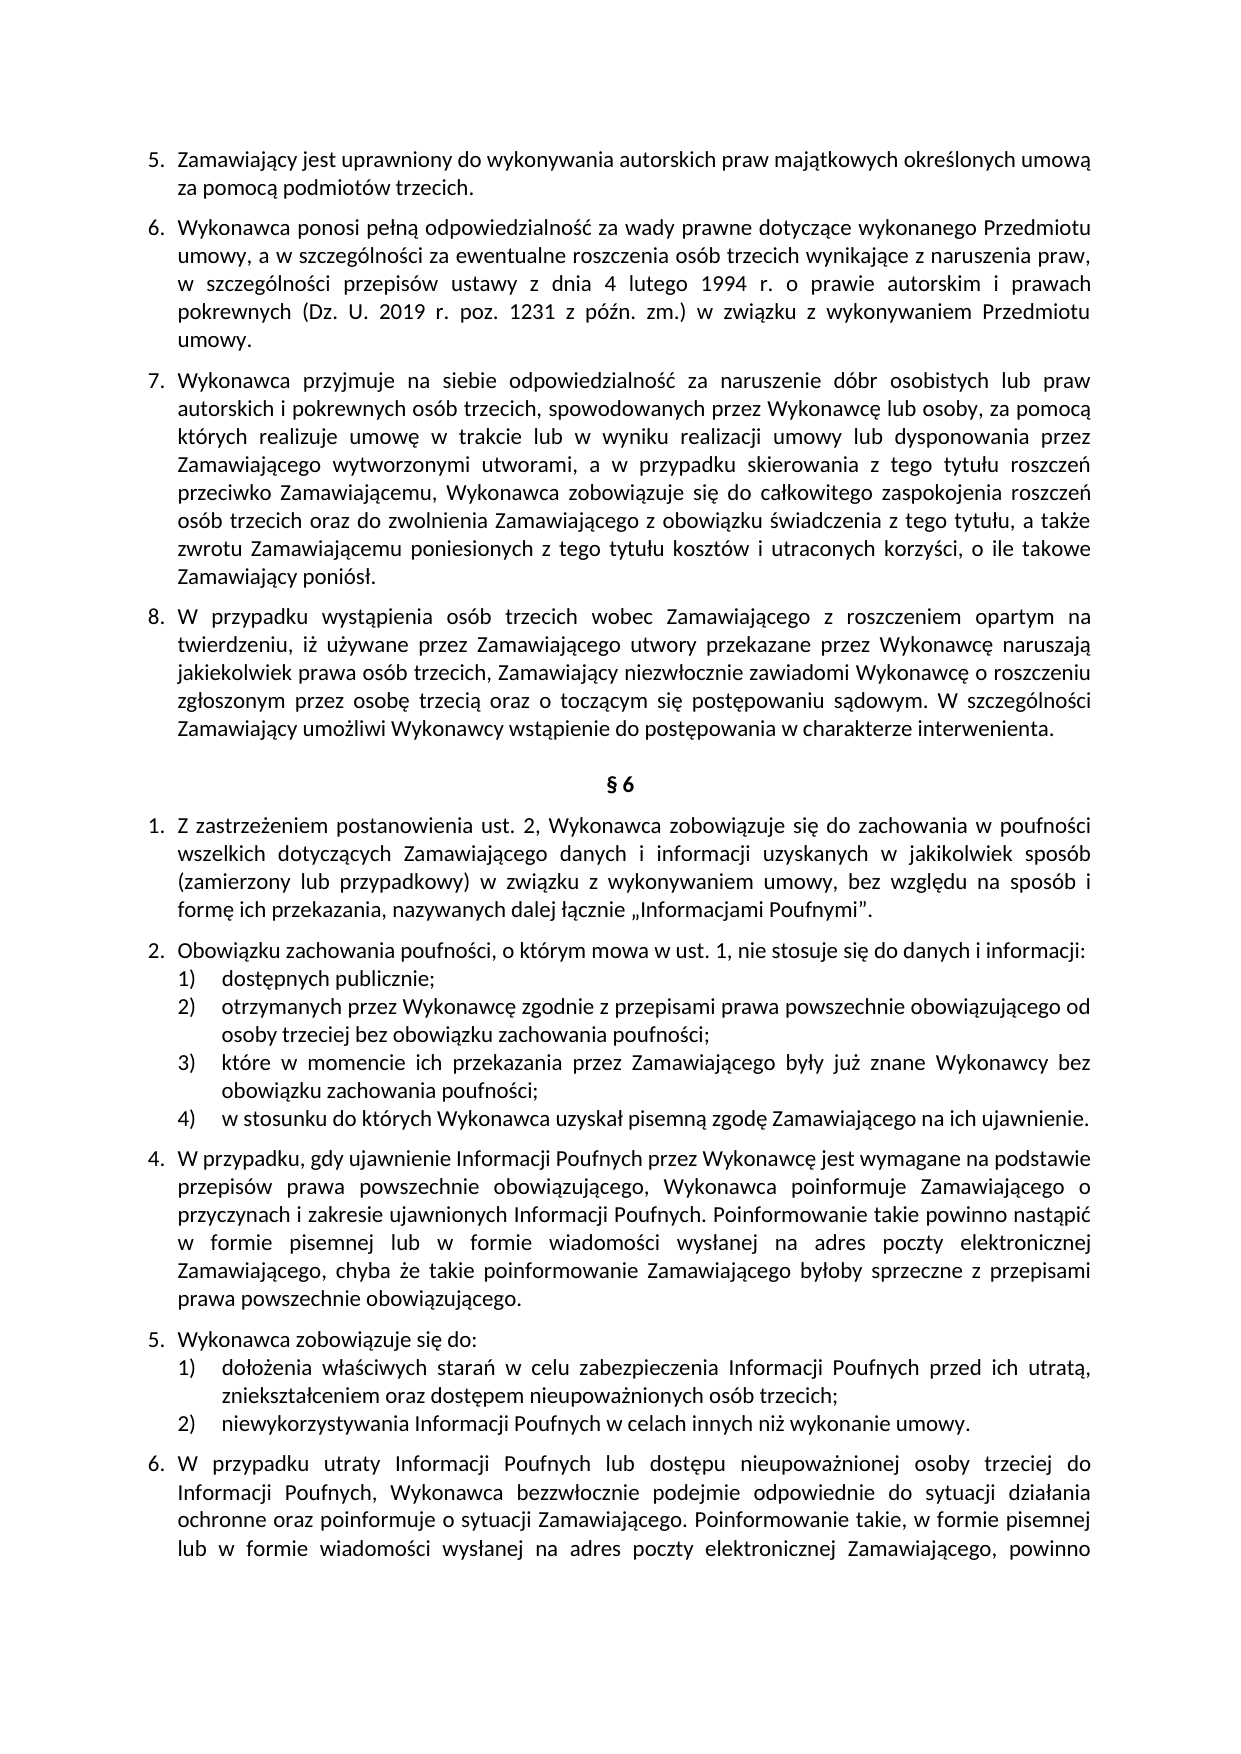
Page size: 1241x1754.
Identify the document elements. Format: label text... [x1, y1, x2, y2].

text 5. Wykonawca zobowiązuje się do: [148, 1325, 1093, 1353]
text 2) otrzymanych przez Wykonawcę zgodnie z przepisami prawa powszechnie obowiązującego od osoby trzeciej bez obowiązku zachowania poufności; [177, 992, 1093, 1048]
text § 6 [148, 771, 1093, 799]
text 1. Z zastrzeżeniem postanowienia ust. 2, Wykonawca zobowiązuje się do zachowania w poufności wszelkich dotyczących Zamawiającego danych i informacji uzyskanych w jakikolwiek sposób (zamierzony lub przypadkowy) w związku z wykonywaniem umowy, bez względu na sposób i formę ich przekazania, nazywanych dalej łącznie „Informacjami Poufnymi”. [148, 811, 1093, 923]
text 6. Wykonawca ponosi pełną odpowiedzialność za wady prawne dotyczące wykonanego Przedmiotu umowy, a w szczególności za ewentualne roszczenia osób trzecich wynikające z naruszenia praw, w szczególności przepisów ustawy z dnia 4 lutego 1994 r. o prawie autorskim i prawach pokrewnych (Dz. U. 2019 r. poz. 1231 z późn. zm.) w związku z wykonywaniem Przedmiotu umowy. [148, 213, 1093, 353]
text 1) dostępnych publicznie; [177, 964, 1093, 992]
text 2) niewykorzystywania Informacji Poufnych w celach innych niż wykonanie umowy. [177, 1409, 1093, 1437]
text 5. Zamawiający jest uprawniony do wykonywania autorskich praw majątkowych określonych umową za pomocą podmiotów trzecich. [148, 145, 1093, 201]
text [148, 1449, 1093, 1562]
text 3) które w momencie ich przekazania przez Zamawiającego były już znane Wykonawcy bez obowiązku zachowania poufności; [177, 1048, 1093, 1104]
text 4) w stosunku do których Wykonawca uzyskał pisemną zgodę Zamawiającego na ich ujawnienie. [177, 1104, 1093, 1132]
text 4. W przypadku, gdy ujawnienie Informacji Poufnych przez Wykonawcę jest wymagane na podstawie przepisów prawa powszechnie obowiązującego, Wykonawca poinformuje Zamawiającego o przyczynach i zakresie ujawnionych Informacji Poufnych. Poinformowanie takie powinno nastąpić w formie pisemnej lub w formie wiadomości wysłanej na adres poczty elektronicznej Zamawiającego, chyba że takie poinformowanie Zamawiającego byłoby sprzeczne z przepisami prawa powszechnie obowiązującego. [148, 1144, 1093, 1312]
text 2. Obowiązku zachowania poufności, o którym mowa w ust. 1, nie stosuje się do danych i informacji: [148, 936, 1093, 964]
text 8. W przypadku wystąpienia osób trzecich wobec Zamawiającego z roszczeniem opartym na twierdzeniu, iż używane przez Zamawiającego utwory przekazane przez Wykonawcę naruszają jakiekolwiek prawa osób trzecich, Zamawiający niezwłocznie zawiadomi Wykonawcę o roszczeniu zgłoszonym przez osobę trzecią oraz o toczącym się postępowaniu sądowym. W szczególności Zamawiający umożliwi Wykonawcy wstąpienie do postępowania w charakterze interwenienta. [148, 602, 1093, 743]
text 1) dołożenia właściwych starań w celu zabezpieczenia Informacji Poufnych przed ich utratą, zniekształceniem oraz dostępem nieupoważnionych osób trzecich; [177, 1353, 1093, 1409]
text 7. Wykonawca przyjmuje na siebie odpowiedzialność za naruszenie dóbr osobistych lub praw autorskich i pokrewnych osób trzecich, spowodowanych przez Wykonawcę lub osoby, za pomocą których realizuje umowę w trakcie lub w wyniku realizacji umowy lub dysponowania przez Zamawiającego wytworzonymi utworami, a w przypadku skierowania z tego tytułu roszczeń przeciwko Zamawiającemu, Wykonawca zobowiązuje się do całkowitego zaspokojenia roszczeń osób trzecich oraz do zwolnienia Zamawiającego z obowiązku świadczenia z tego tytułu, a także zwrotu Zamawiającemu poniesionych z tego tytułu kosztów i utraconych korzyści, o ile takowe Zamawiający poniósł. [148, 366, 1093, 590]
